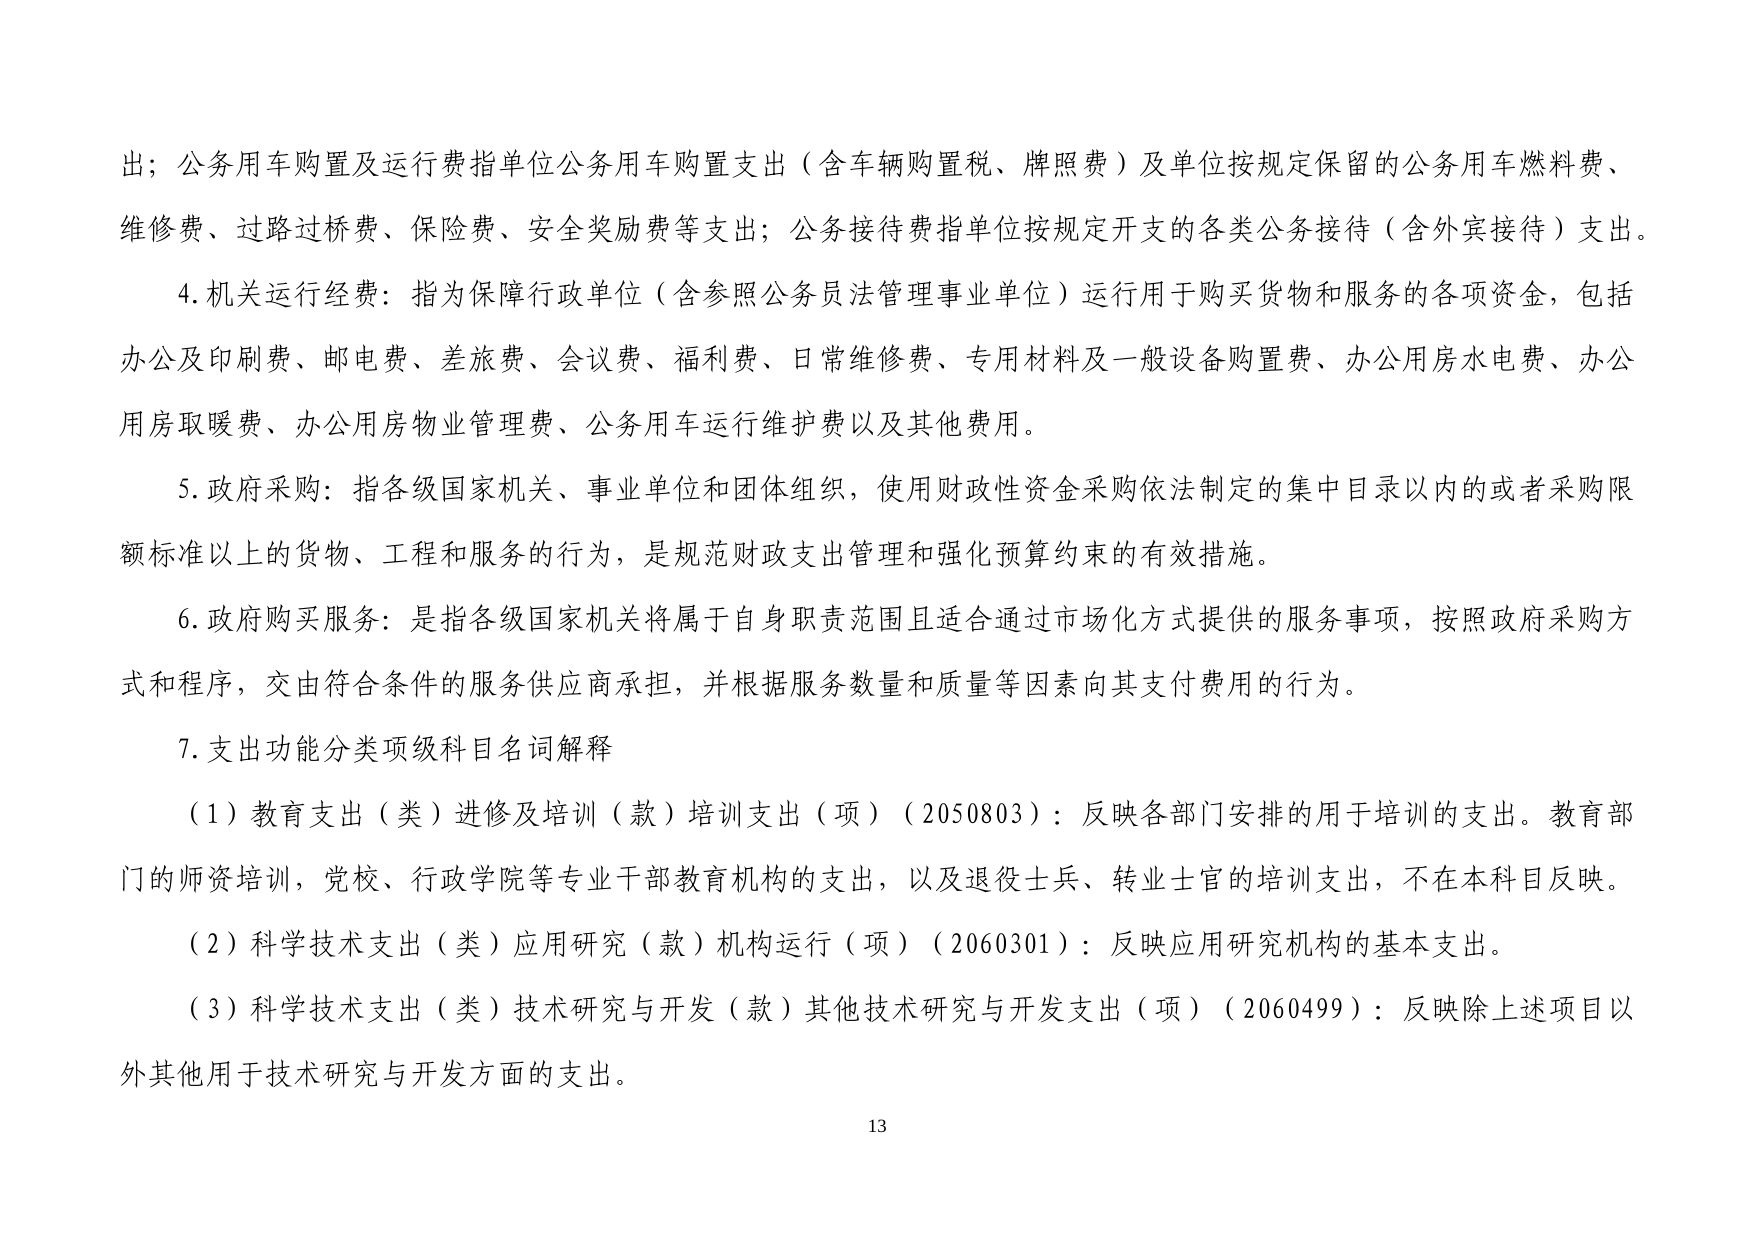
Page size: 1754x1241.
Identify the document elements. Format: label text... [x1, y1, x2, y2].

text 6.政府购买服务：是指各级国家机关将属于自身职责范围且适合通过市场化方式提供的服务事项，按照政府采购方式和程序，交由符合条件的服务供应商承担，并根据服务数量和质量等因素向其支付费用的行为。 [118, 584, 1636, 714]
text 5.政府采购：指各级国家机关、事业单位和团体组织，使用财政性资金采购依法制定的集中目录以内的或者采购限额标准以上的货物、工程和服务的行为，是规范财政支出管理和强化预算约束的有效措施。 [118, 454, 1636, 584]
text 4.机关运行经费：指为保障行政单位（含参照公务员法管理事业单位）运行用于购买货物和服务的各项资金，包括办公及印刷费、邮电费、差旅费、会议费、福利费、日常维修费、专用材料及一般设备购置费、办公用房水电费、办公用房取暖费、办公用房物业管理费、公务用车运行维护费以及其他费用。 [118, 259, 1636, 454]
text 7.支出功能分类项级科目名词解释 [118, 714, 1636, 779]
list （3）科学技术支出（类）技术研究与开发（款）其他技术研究与开发支出（项）（2060499）：反映除上述项目以外其他用于技术研究与开发方面的支出。 [118, 974, 1636, 1104]
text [118, 129, 1636, 259]
list （2）科学技术支出（类）应用研究（款）机构运行（项）（2060301）：反映应用研究机构的基本支出。 [118, 909, 1636, 974]
list （1）教育支出（类）进修及培训（款）培训支出（项）（2050803）：反映各部门安排的用于培训的支出。教育部门的师资培训，党校、行政学院等专业干部教育机构的支出，以及退役士兵、转业士官的培训支出，不在本科目反映。 [118, 779, 1636, 909]
